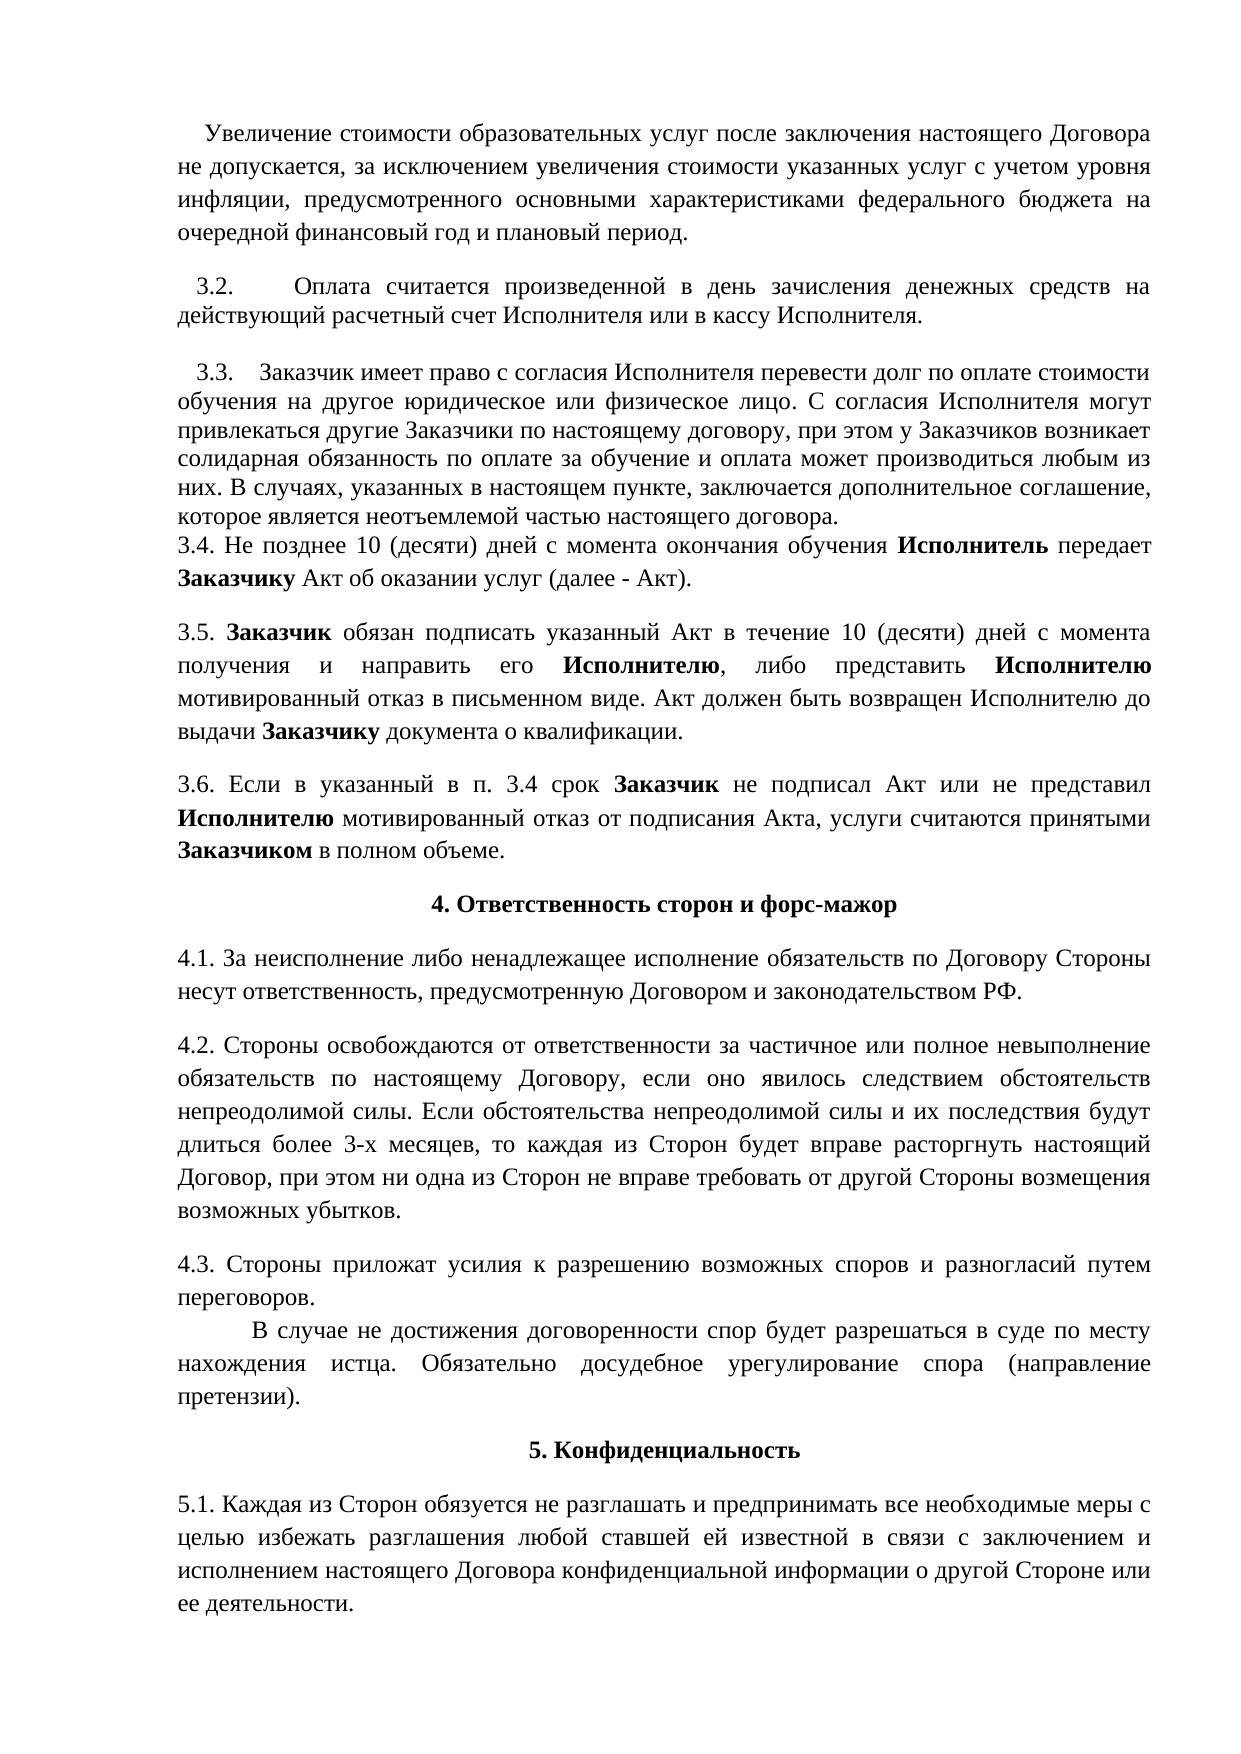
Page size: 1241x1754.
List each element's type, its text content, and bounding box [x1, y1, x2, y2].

text 4. Ответственность сторон и форс-мажор [177, 889, 1152, 918]
text 4.2. Стороны освобождаются от ответственности за частичное или полное невыполнение обязательств по настоящему Договору, если оно явилось следствием обстоятельств непреодолимой силы. Если обстоятельства непреодолимой силы и их последствия будут длиться более 3-х месяцев, то каждая из Сторон будет вправе расторгнуть настоящий Договор, при этом ни одна из Сторон не вправе требовать от другой Стороны возмещения возможных убытков. [177, 1030, 1152, 1224]
text 3.3. Заказчик имеет право с согласия Исполнителя перевести долг по оплате стоимости обучения на другое юридическое или физическое лицо. С согласия Исполнителя могут привлекаться другие Заказчики по настоящему договору, при этом у Заказчиков возникает солидарная обязанность по оплате за обучение и оплата может производиться любым из них. В случаях, указанных в настоящем пункте, заключается дополнительное соглашение, которое является неотъемлемой частью настоящего договора. [177, 357, 1152, 530]
text 4.3. Стороны приложат усилия к разрешению возможных споров и разногласий путем переговоров. В случае не достижения договоренности спор будет разрешаться в суде по месту нахождения истца. Обязательно досудебное урегулирование спора (направление претензии). [177, 1249, 1152, 1410]
text Увеличение стоимости образовательных услуг после заключения настоящего Договора не допускается, за исключением увеличения стоимости указанных услуг с учетом уровня инфляции, предусмотренного основными характеристиками федерального бюджета на очередной финансовый год и плановый период. [177, 118, 1152, 246]
text 3.4. Не позднее 10 (десяти) дней с момента окончания обучения Исполнитель передает Заказчику Акт об оказании услуг (далее - Акт). [177, 530, 1152, 592]
text 3.2. Оплата считается произведенной в день зачисления денежных средств на действующий расчетный счет Исполнителя или в кассу Исполнителя. [177, 271, 1152, 328]
text 5. Конфиденциальность [177, 1435, 1152, 1464]
text 3.6. Если в указанный в п. 3.4 срок Заказчик не подписал Акт или не представил Исполнителю мотивированный отказ от подписания Акта, услуги считаются принятыми Заказчиком в полном объеме. [177, 769, 1152, 864]
text 4.1. За неисполнение либо ненадлежащее исполнение обязательств по Договору Стороны несут ответственность, предусмотренную Договором и законодательством РФ. [177, 943, 1152, 1005]
text 5.1. Каждая из Сторон обязуется не разглашать и предпринимать все необходимые меры с целью избежать разглашения любой ставшей ей известной в связи с заключением и исполнением настоящего Договора конфиденциальной информации о другой Стороне или ее деятельности. [177, 1489, 1152, 1617]
text 3.5. Заказчик обязан подписать указанный Акт в течение 10 (десяти) дней с момента получения и направить его Исполнителю, либо представить Исполнителю мотивированный отказ в письменном виде. Акт должен быть возвращен Исполнителю до выдачи Заказчику документа о квалификации. [177, 617, 1152, 744]
